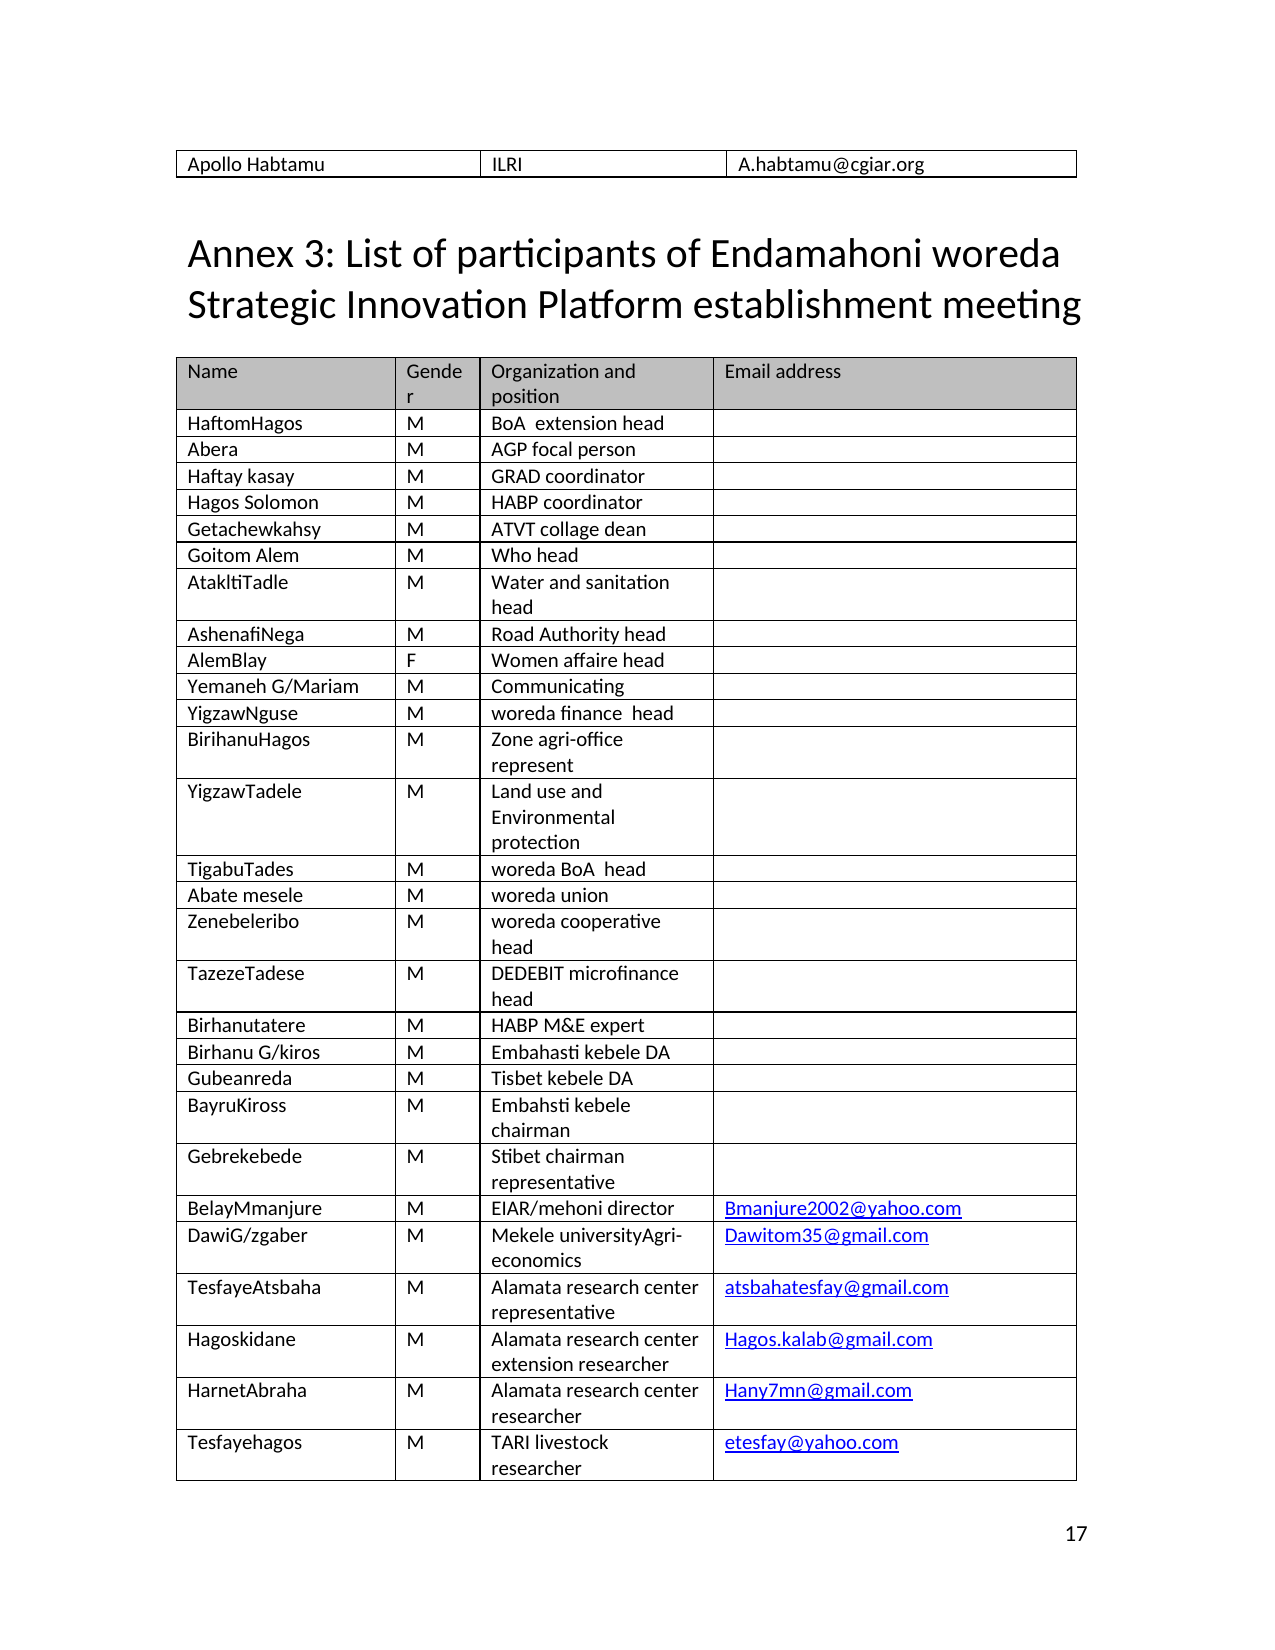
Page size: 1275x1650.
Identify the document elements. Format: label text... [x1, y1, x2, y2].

table_cell A.habtamu@cgiar.org [727, 151, 1076, 176]
table_cell woreda union [481, 882, 713, 908]
table_cell Birhanutatere [177, 1013, 395, 1038]
table_cell M [396, 569, 479, 620]
table_cell M [396, 437, 479, 462]
table_cell Zenebeleribo [177, 909, 395, 959]
table_cell [714, 621, 1076, 646]
table_cell M [396, 961, 479, 1011]
table_cell Yemaneh G/Mariam [177, 674, 395, 699]
table_cell [714, 410, 1076, 436]
table_cell TigabuTades [177, 856, 395, 881]
table_cell Abate mesele [177, 882, 395, 908]
table_cell [714, 779, 1076, 855]
table_cell HarnetAbraha [177, 1378, 395, 1428]
table_cell Alamata research center researcher [481, 1378, 713, 1428]
table_cell GRAD coordinator [481, 463, 713, 488]
table_cell [714, 543, 1076, 568]
table_cell AlemBlay [177, 647, 395, 673]
table_cell [714, 437, 1076, 462]
table_cell BirihanuHagos [177, 727, 395, 777]
table_cell Tesfayehagos [177, 1430, 395, 1480]
table_cell AshenafiNega [177, 621, 395, 646]
table_cell YigzawTadele [177, 779, 395, 855]
table_cell BayruKiross [177, 1092, 395, 1143]
table_cell [714, 490, 1076, 515]
table_cell [714, 674, 1076, 699]
table_cell Water and sanitation head [481, 569, 713, 620]
table_cell AGP focal person [481, 437, 713, 462]
table_cell [714, 516, 1076, 541]
table_cell woreda BoA head [481, 856, 713, 881]
table_cell Land use and Environmental protection [481, 779, 713, 855]
table_cell TazezeTadese [177, 961, 395, 1011]
table_cell ILRI [481, 151, 726, 176]
table_cell ATVT collage dean [481, 516, 713, 541]
table_cell [714, 1013, 1076, 1038]
subtitle Annex 3: List of participants of Endamahoni woreda Strategic Innovation Platform establishment meeting [187, 227, 1087, 329]
table_cell [714, 463, 1076, 488]
table_cell M [396, 410, 479, 436]
table_cell HaftomHagos [177, 410, 395, 436]
table_cell Haftay kasay [177, 463, 395, 488]
table_cell EIAR/mehoni director [481, 1196, 713, 1221]
table_cell Hagos.kalab@gmail.com [714, 1326, 1076, 1377]
table_cell Apollo Habtamu [177, 151, 480, 176]
table_cell M [396, 463, 479, 488]
table_cell Bmanjure2002@yahoo.com [714, 1196, 1076, 1221]
table_header Gender [396, 358, 479, 409]
table_cell M [396, 543, 479, 568]
table_cell M [396, 909, 479, 959]
table_cell Alamata research center extension researcher [481, 1326, 713, 1377]
table_cell M [396, 674, 479, 699]
table_cell [714, 727, 1076, 777]
table_cell F [396, 647, 479, 673]
table_cell M [396, 1274, 479, 1325]
table_cell M [396, 1065, 479, 1091]
table_cell M [396, 882, 479, 908]
table_cell BelayMmanjure [177, 1196, 395, 1221]
table_cell Hany7mn@gmail.com [714, 1378, 1076, 1428]
table_cell YigzawNguse [177, 700, 395, 726]
table_cell M [396, 1144, 479, 1194]
table_cell M [396, 1378, 479, 1428]
table_cell M [396, 1326, 479, 1377]
table_cell [714, 856, 1076, 881]
table_cell Communicating [481, 674, 713, 699]
table_cell woreda finance head [481, 700, 713, 726]
table_cell [714, 1065, 1076, 1091]
table_cell HABP coordinator [481, 490, 713, 515]
table_header Name [177, 358, 395, 409]
table_cell M [396, 490, 479, 515]
table_cell M [396, 1430, 479, 1480]
table_header Email address [714, 358, 1076, 409]
table_cell [714, 569, 1076, 620]
table_cell Dawitom35@gmail.com [714, 1222, 1076, 1273]
table_cell DEDEBIT microfinance head [481, 961, 713, 1011]
table_cell Mekele universityAgri-economics [481, 1222, 713, 1273]
table_cell woreda cooperative head [481, 909, 713, 959]
table_cell Hagos Solomon [177, 490, 395, 515]
table_cell atsbahatesfay@gmail.com [714, 1274, 1076, 1325]
table_cell M [396, 856, 479, 881]
table_cell Zone agri-office represent [481, 727, 713, 777]
table_cell [714, 909, 1076, 959]
table_cell Gubeanreda [177, 1065, 395, 1091]
table_cell TesfayeAtsbaha [177, 1274, 395, 1325]
table_cell TARI livestock researcher [481, 1430, 713, 1480]
table_cell AtakltiTadle [177, 569, 395, 620]
table_cell [714, 1144, 1076, 1194]
table_cell Road Authority head [481, 621, 713, 646]
table_cell Gebrekebede [177, 1144, 395, 1194]
table_cell [714, 1039, 1076, 1064]
table_cell Who head [481, 543, 713, 568]
table_cell HABP M&E expert [481, 1013, 713, 1038]
table_cell M [396, 1196, 479, 1221]
table_cell [714, 647, 1076, 673]
table_cell Getachewkahsy [177, 516, 395, 541]
table_cell M [396, 1222, 479, 1273]
table_cell Alamata research center representative [481, 1274, 713, 1325]
table_cell [714, 700, 1076, 726]
table_cell M [396, 727, 479, 777]
table_cell M [396, 779, 479, 855]
table_cell Abera [177, 437, 395, 462]
table_cell M [396, 1013, 479, 1038]
table_cell [714, 1092, 1076, 1143]
table_cell Embahasti kebele DA [481, 1039, 713, 1064]
table_cell [714, 961, 1076, 1011]
table_cell Stibet chairman representative [481, 1144, 713, 1194]
table_cell Tisbet kebele DA [481, 1065, 713, 1091]
table_cell M [396, 700, 479, 726]
table_cell M [396, 1039, 479, 1064]
table_cell M [396, 516, 479, 541]
table_cell M [396, 621, 479, 646]
table_cell Goitom Alem [177, 543, 395, 568]
table_cell Women affaire head [481, 647, 713, 673]
table_header Organization and position [481, 358, 713, 409]
table_cell Birhanu G/kiros [177, 1039, 395, 1064]
table_cell [714, 882, 1076, 908]
table_cell DawiG/zgaber [177, 1222, 395, 1273]
table_cell Hagoskidane [177, 1326, 395, 1377]
table_cell BoA extension head [481, 410, 713, 436]
table_cell etesfay@yahoo.com [714, 1430, 1076, 1480]
table_cell Embahsti kebele chairman [481, 1092, 713, 1143]
table_cell M [396, 1092, 479, 1143]
